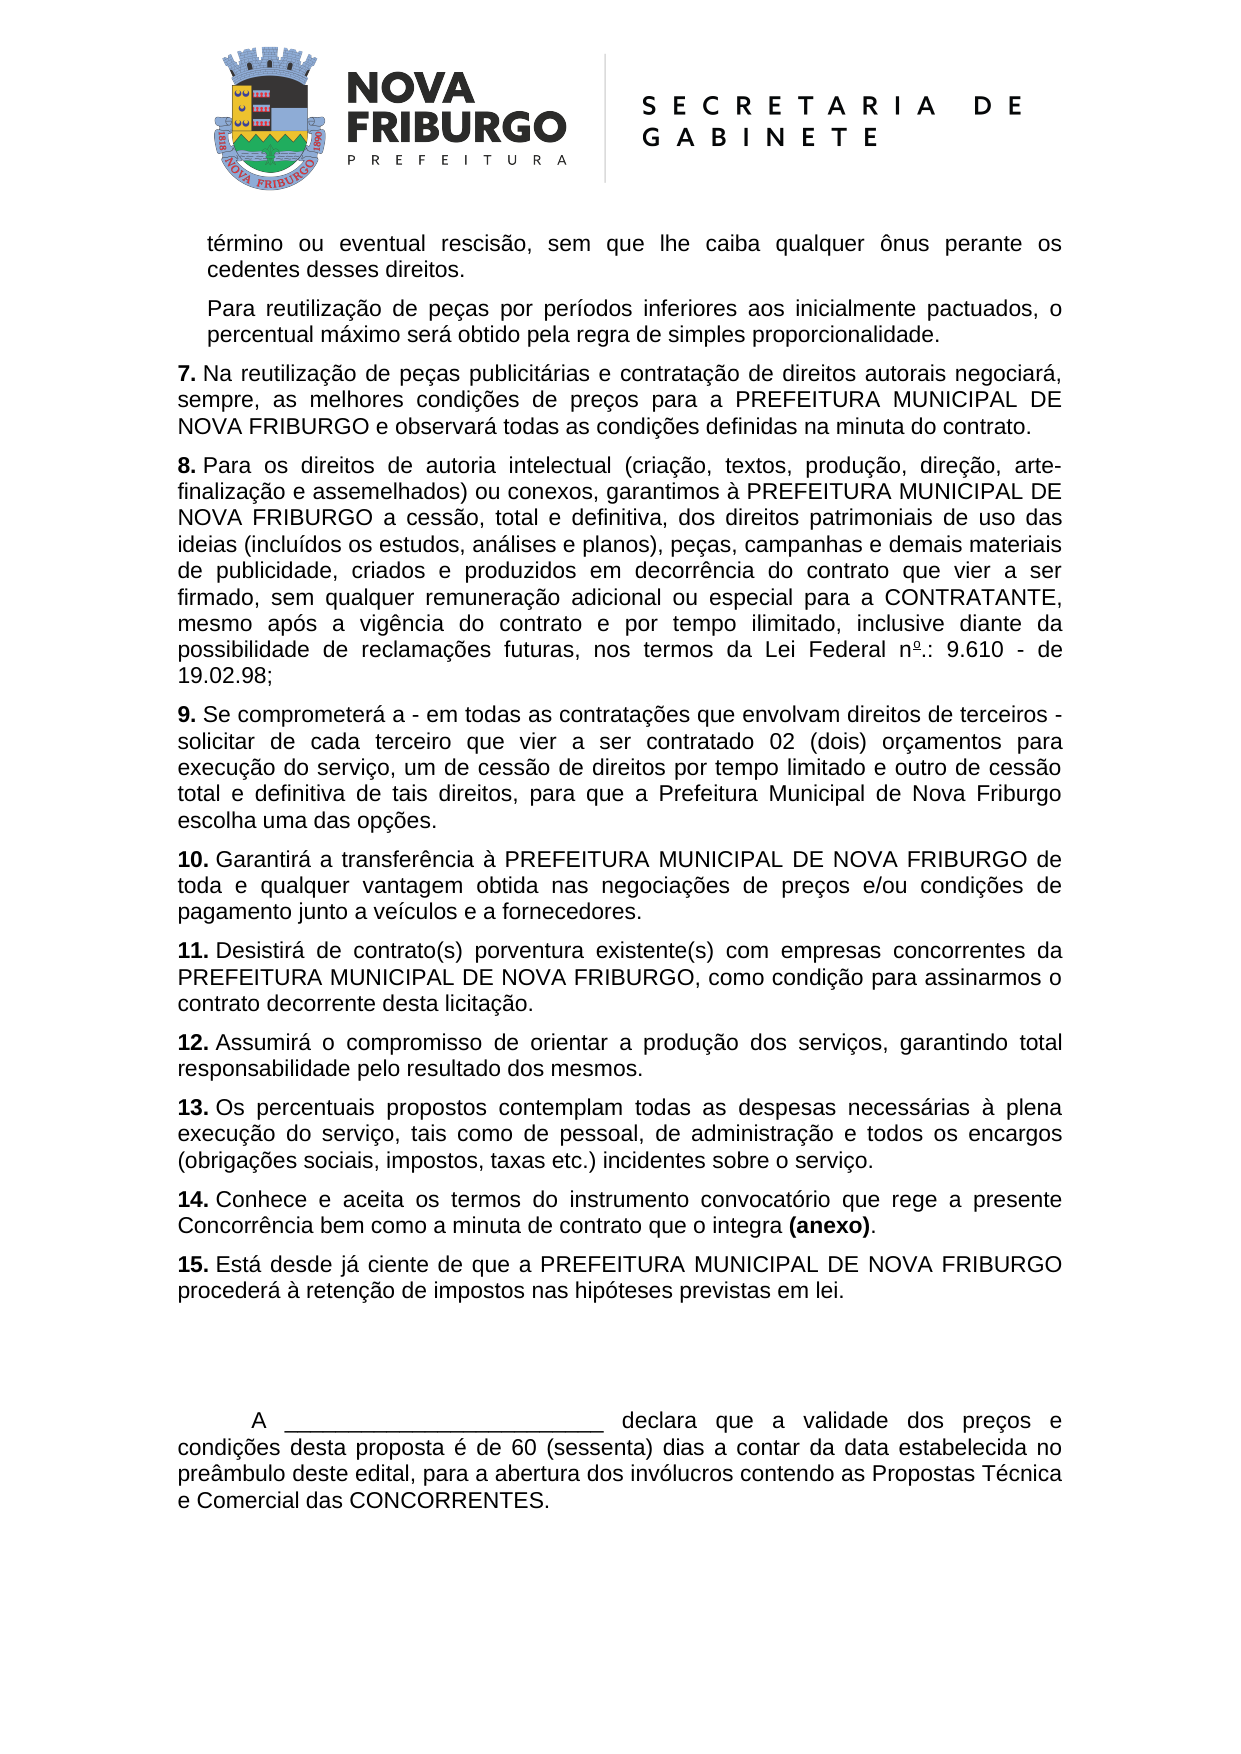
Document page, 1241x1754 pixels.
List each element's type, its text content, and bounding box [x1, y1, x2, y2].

list Na reutilização de peças publicitárias e contratação de direitos autorais negociará, sempre, as melhores condições de preços para a PREFEITURA MUNICIPAL DE NOVA FRIBURGO e observará todas as condições definidas na minuta do contrato. [177, 360, 1063, 439]
list Está desde já ciente de que a PREFEITURA MUNICIPAL DE NOVA FRIBURGO procederá à retenção de impostos nas hipóteses previstas em lei. [177, 1251, 1063, 1303]
list Assumirá o compromisso de orientar a produção dos serviços, garantindo total responsabilidade pelo resultado dos mesmos. [177, 1029, 1063, 1081]
text A _________________________ declara que a validade dos preços e condições desta proposta é de 60 (sessenta) dias a contar da data estabelecida no preâmbulo deste edital, para a abertura dos invólucros contendo as Propostas Técnica e Comercial das CONCORRENTES. [177, 1407, 1063, 1513]
list Desistirá de contrato(s) porventura existente(s) com empresas concorrentes da PREFEITURA MUNICIPAL DE NOVA FRIBURGO, como condição para assinarmos o contrato decorrente desta licitação. [177, 937, 1063, 1016]
text Para reutilização de peças por períodos inferiores aos inicialmente pactuados, o percentual máximo será obtido pela regra de simples proporcionalidade. [207, 295, 1063, 348]
list Garantirá a transferência à PREFEITURA MUNICIPAL DE NOVA FRIBURGO de toda e qualquer vantagem obtida nas negociações de preços e/ou condições de pagamento junto a veículos e a fornecedores. [177, 846, 1063, 925]
picture [177, 0, 1062, 230]
list Se comprometerá a - em todas as contratações que envolvam direitos de terceiros - solicitar de cada terceiro que vier a ser contratado 02 (dois) orçamentos para execução do serviço, um de cessão de direitos por tempo limitado e outro de cessão total e definitiva de tais direitos, para que a Prefeitura Municipal de Nova Friburgo escolha uma das opções. [177, 701, 1063, 833]
list Os percentuais propostos contemplam todas as despesas necessárias à plena execução do serviço, tais como de pessoal, de administração e todos os encargos (obrigações sociais, impostos, taxas etc.) incidentes sobre o serviço. [177, 1094, 1063, 1173]
list Para os direitos de autoria intelectual (criação, textos, produção, direção, arte-finalização e assemelhados) ou conexos, garantimos à PREFEITURA MUNICIPAL DE NOVA FRIBURGO a cessão, total e definitiva, dos direitos patrimoniais de uso das ideias (incluídos os estudos, análises e planos), peças, campanhas e demais materiais de publicidade, criados e produzidos em decorrência do contrato que vier a ser firmado, sem qualquer remuneração adicional ou especial para a CONTRATANTE, mesmo após a vigência do contrato e por tempo ilimitado, inclusive diante da possibilidade de reclamações futuras, nos termos da Lei Federal no.: 9.610 - de 19.02.98; [177, 452, 1063, 689]
list Conhece e aceita os termos do instrumento convocatório que rege a presente Concorrência bem como a minuta de contrato que o integra (anexo). [177, 1186, 1063, 1238]
